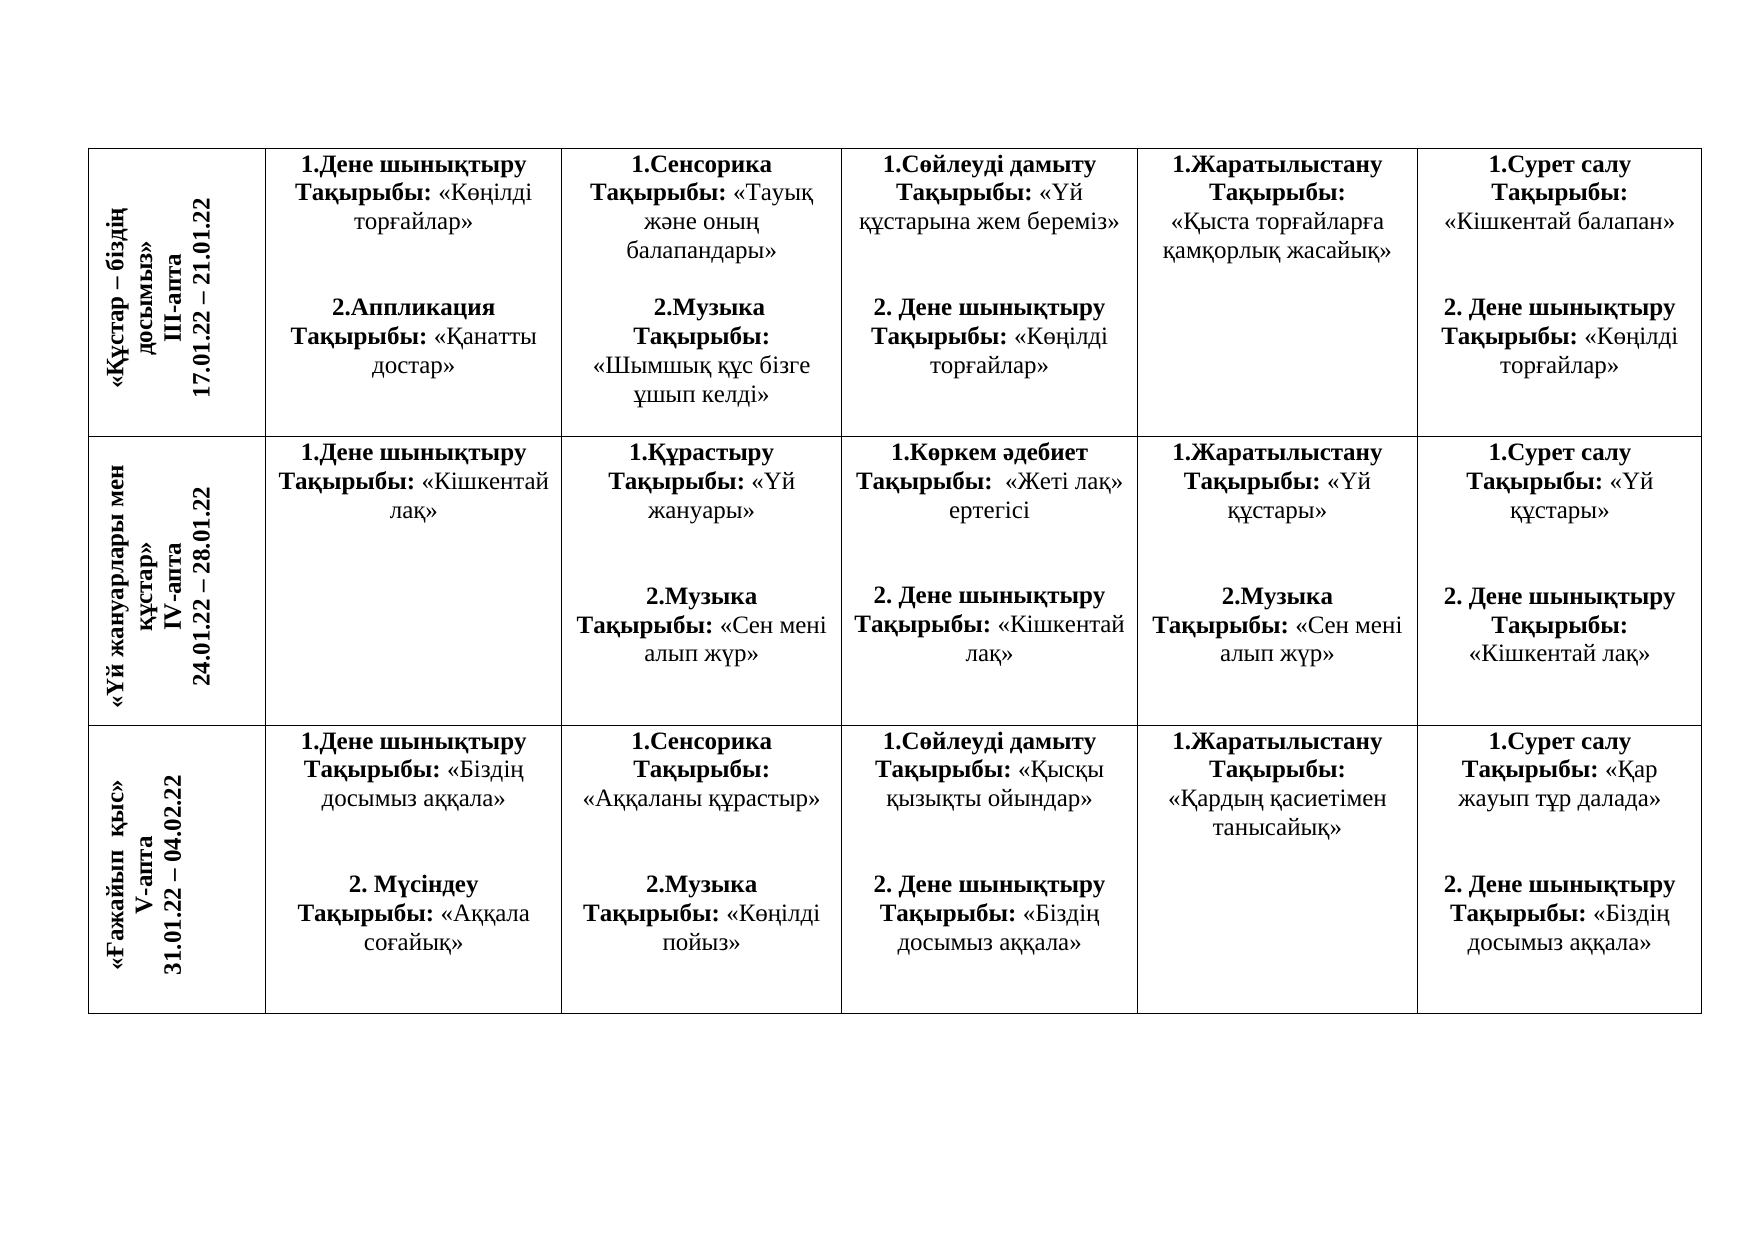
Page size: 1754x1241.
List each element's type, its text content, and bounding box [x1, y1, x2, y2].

table_cell 1.Сөйлеуді дамыту Тақырыбы: «Үй құстарына жем береміз» 2. Дене шынықтыру Тақырыбы: «Көңілді торғайлар» [842, 149, 1137, 436]
table_cell 1.Сенсорика Тақырыбы: «Тауық және оның балапандары» 2.Музыка Тақырыбы: «Шымшық құс бізге ұшып келді» [562, 149, 841, 436]
table_cell 1.Жаратылыстану Тақырыбы: «Қыста торғайларға қамқорлық жасайық» [1138, 149, 1417, 436]
table_cell 1.Жаратылыстану Тақырыбы: «Үй құстары» 2.Музыка Тақырыбы: «Сен мені алып жүр» [1138, 437, 1417, 725]
table_cell 1.Дене шынықтыру Тақырыбы: «Кішкентай лақ» [266, 437, 561, 725]
table_cell 1.Сенсорика Тақырыбы: «Аққаланы құрастыр» 2.Музыка Тақырыбы: «Көңілді пойыз» [562, 726, 841, 1013]
table_cell «Үй жануарлары мен құстар» ІV-апта 24.01.22 – 28.01.22 [89, 437, 265, 725]
table_cell 1.Жаратылыстану Тақырыбы: «Қардың қасиетімен танысайық» [1138, 726, 1417, 1013]
table_cell «Ғажайып қыс» V-апта 31.01.22 – 04.02.22 [89, 726, 265, 1013]
table_cell 1.Сурет салу Тақырыбы: «Үй құстары» 2. Дене шынықтыру Тақырыбы: «Кішкентай лақ» [1418, 437, 1701, 725]
table_cell 1.Сурет салу Тақырыбы: «Қар жауып тұр далада» 2. Дене шынықтыру Тақырыбы: «Біздің досымыз аққала» [1418, 726, 1701, 1013]
table_cell 1.Көркем әдебиет Тақырыбы: «Жеті лақ» ертегісі 2. Дене шынықтыру Тақырыбы: «Кішкентай лақ» [842, 437, 1137, 725]
table_cell 1.Дене шынықтыру Тақырыбы: «Біздің досымыз аққала» 2. Мүсіндеу Тақырыбы: «Аққала соғайық» [266, 726, 561, 1013]
table_cell 1.Құрастыру Тақырыбы: «Үй жануары» 2.Музыка Тақырыбы: «Сен мені алып жүр» [562, 437, 841, 725]
table_cell 1.Сурет салу Тақырыбы: «Кішкентай балапан» 2. Дене шынықтыру Тақырыбы: «Көңілді торғайлар» [1418, 149, 1701, 436]
table_cell 1.Сөйлеуді дамыту Тақырыбы: «Қысқы қызықты ойындар» 2. Дене шынықтыру Тақырыбы: «Біздің досымыз аққала» [842, 726, 1137, 1013]
table_cell 1.Дене шынықтыру Тақырыбы: «Көңілді торғайлар» 2.Аппликация Тақырыбы: «Қанатты достар» [266, 149, 561, 436]
table_cell «Құстар – біздің досымыз» ІІІ-апта 17.01.22 – 21.01.22 [89, 149, 265, 436]
